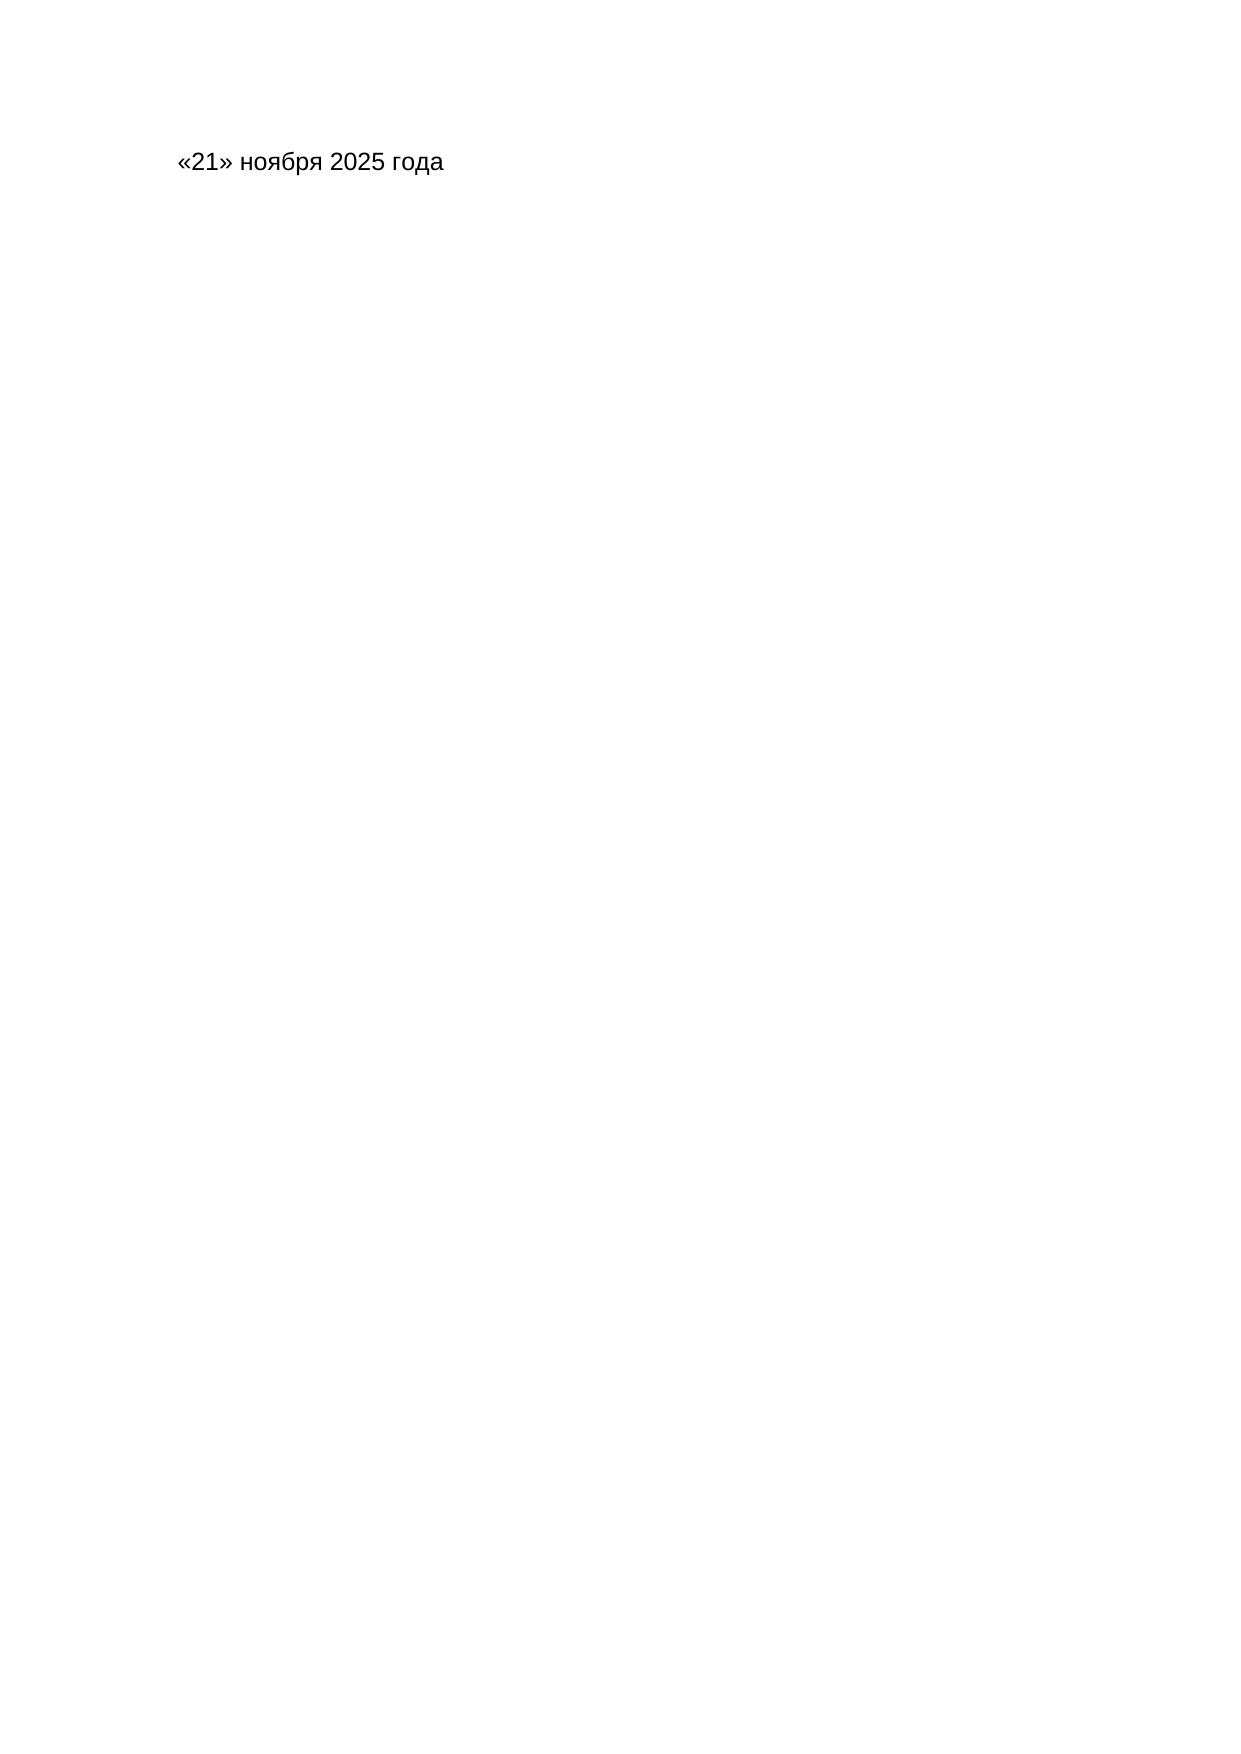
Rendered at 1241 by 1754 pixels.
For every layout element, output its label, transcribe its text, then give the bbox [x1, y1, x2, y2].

text «21» ноября 2025 года [177, 147, 1167, 176]
